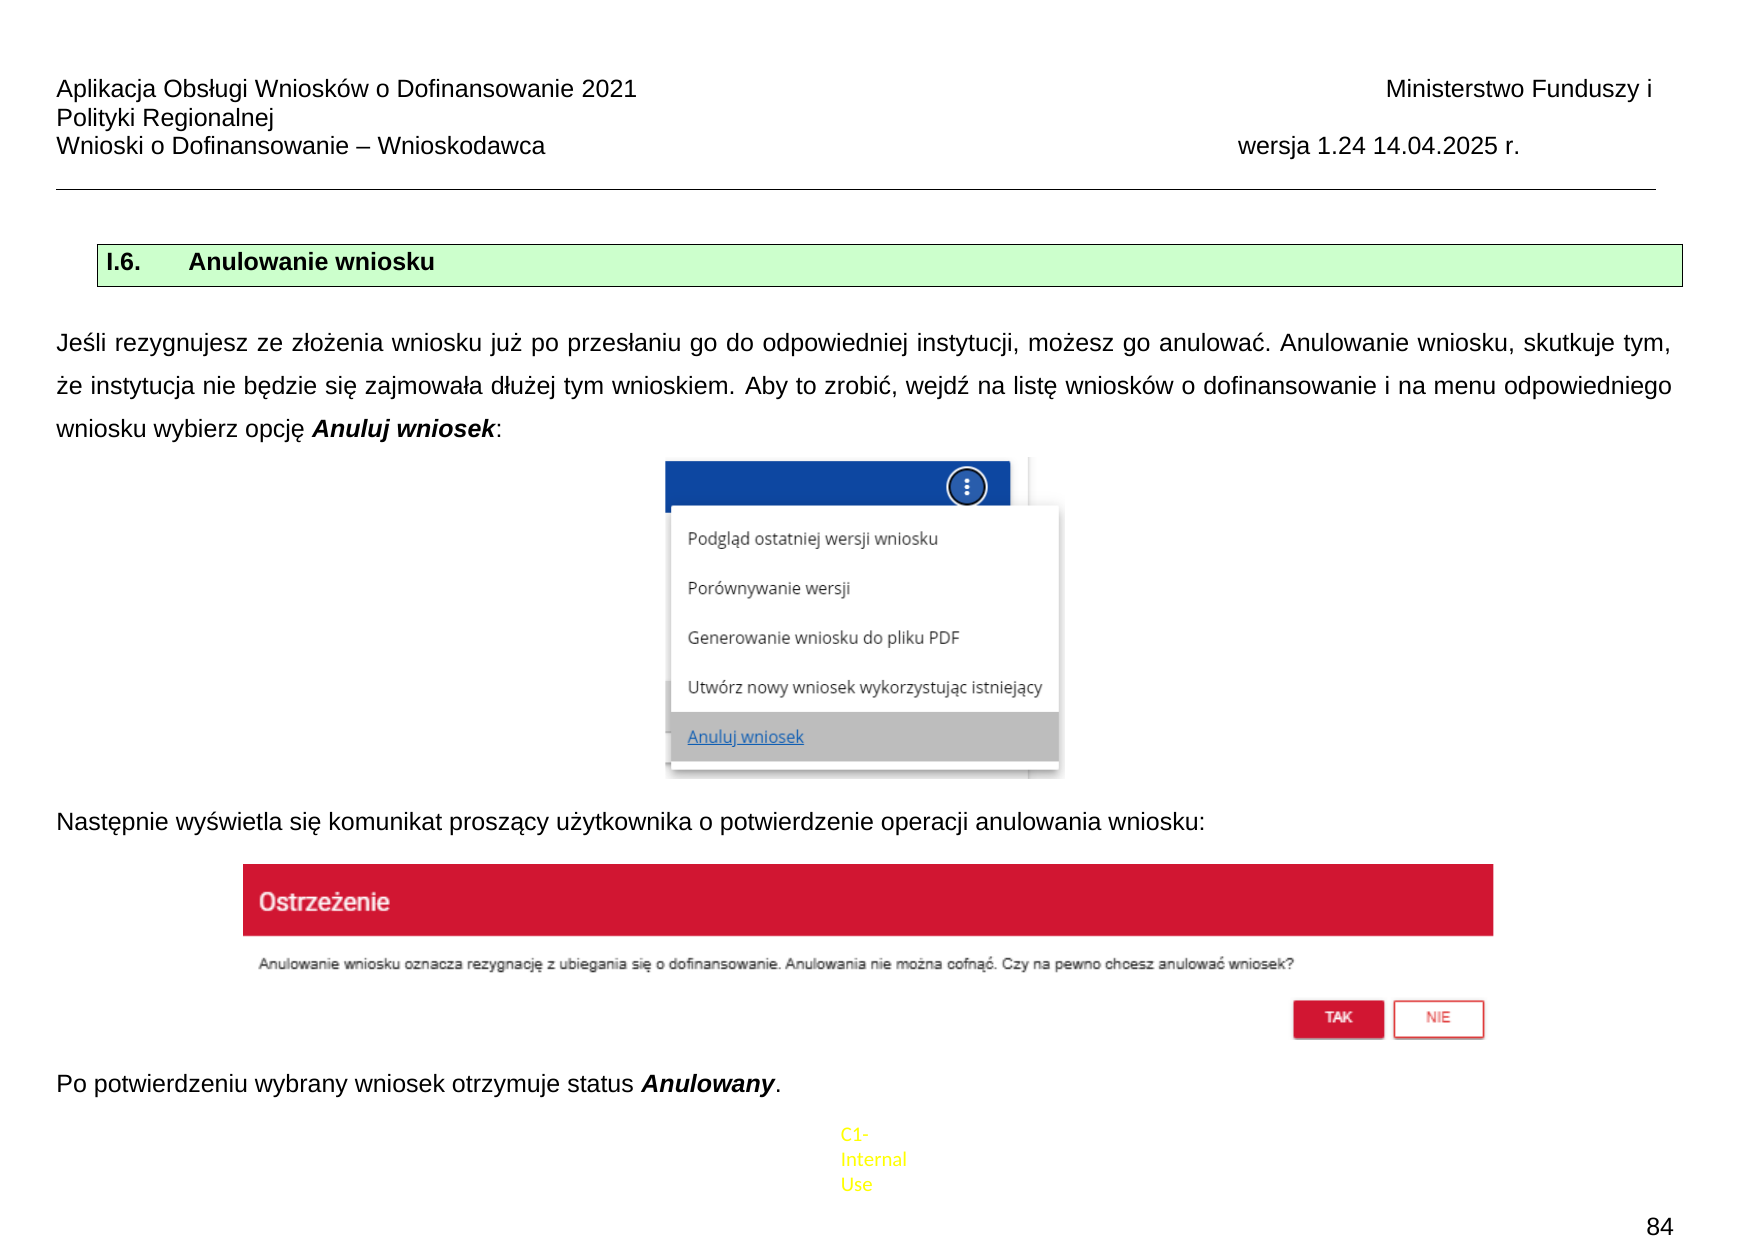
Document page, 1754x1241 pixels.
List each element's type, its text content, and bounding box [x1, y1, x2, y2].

picture [243, 864, 1494, 1040]
picture [665, 457, 1065, 779]
subtitle Anulowanie wniosku [98, 245, 1682, 286]
text Następnie wyświetla się komunikat proszący użytkownika o potwierdzenie operacji anulowania wniosku: [56, 807, 1674, 836]
text Po potwierdzeniu wybrany wniosek otrzymuje status Anulowany. [56, 1068, 1674, 1097]
text Jeśli rezygnujesz ze złożenia wniosku już po przesłaniu go do odpowiedniej instytucji, możesz go anulować. Anulowanie wniosku, skutkuje tym, że instytucja nie będzie się zajmowała dłużej tym wnioskiem. Aby to zrobić, wejdź na listę wniosków o dofinansowanie i na menu odpowiedniego wniosku wybierz opcję Anuluj wniosek: [56, 328, 1674, 443]
